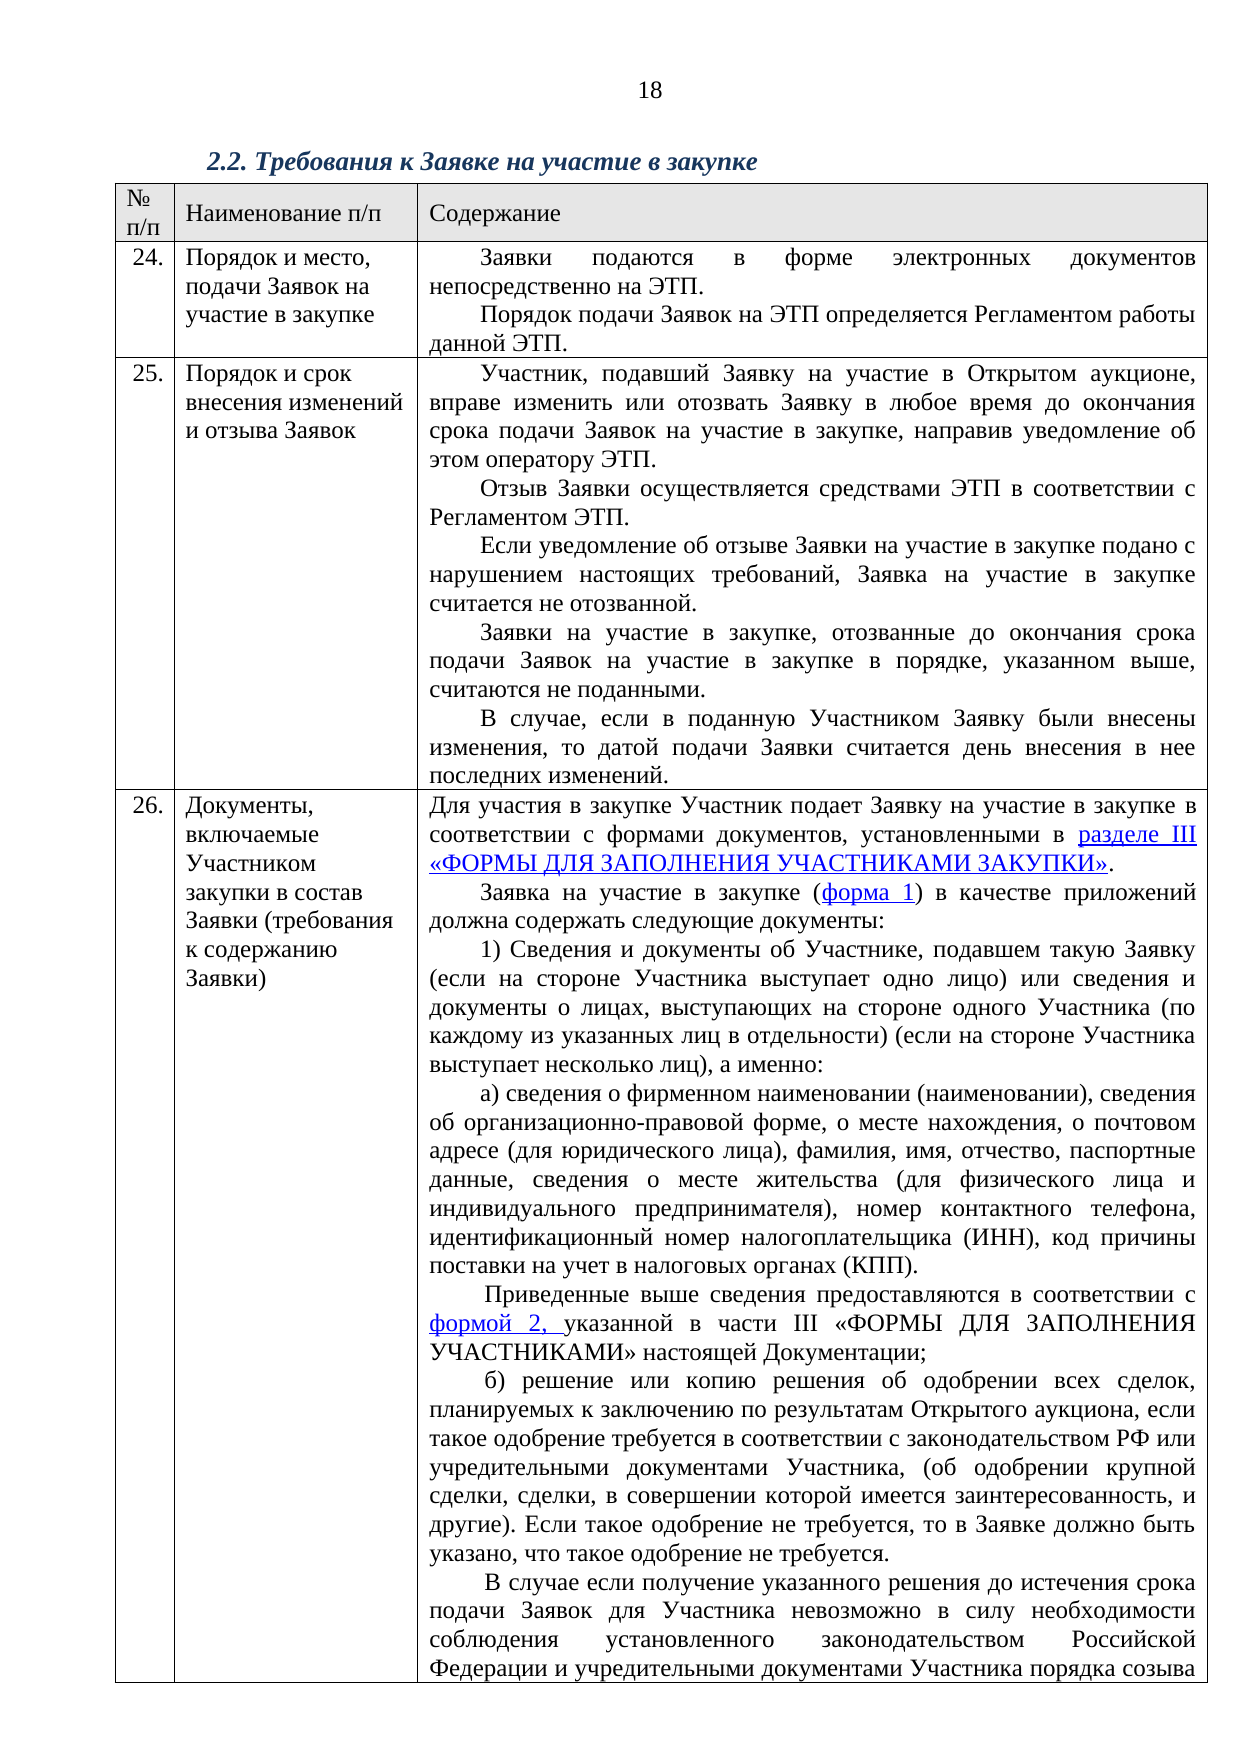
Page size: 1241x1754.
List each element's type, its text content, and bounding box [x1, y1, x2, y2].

text 2.2. Требования к Заявке на участие в закупке [207, 145, 1181, 176]
table_header № п/п [116, 184, 174, 241]
table_header Содержание [418, 184, 1207, 241]
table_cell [418, 790, 1207, 1682]
table_cell Заявки подаются в форме электронных документов непосредственно на ЭТП. Порядок подачи Заявок на ЭТП определяется Регламентом работы данной ЭТП. [418, 242, 1207, 357]
table_cell Участник, подавший Заявку на участие в Открытом аукционе, вправе изменить или отозвать Заявку в любое время до окончания срока подачи Заявок на участие в закупке, направив уведомление об этом оператору ЭТП. Отзыв Заявки осуществляется средствами ЭТП в соответствии с Регламентом ЭТП. Если уведомление об отзыве Заявки на участие в закупке подано с нарушением настоящих требований, Заявка на участие в закупке считается не отозванной. Заявки на участие в закупке, отозванные до окончания срока подачи Заявок на участие в закупке в порядке, указанном выше, считаются не поданными. В случае, если в поданную Участником Заявку были внесены изменения, то датой подачи Заявки считается день внесения в нее последних изменений. [418, 358, 1207, 789]
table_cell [175, 790, 417, 1682]
table_cell Порядок и срок внесения изменений и отзыва Заявок [175, 358, 417, 789]
table_cell [116, 358, 174, 789]
table_cell [116, 242, 174, 357]
table_cell Порядок и место, подачи Заявок на участие в закупке [175, 242, 417, 357]
table_header Наименование п/п [175, 184, 417, 241]
table_cell [116, 790, 174, 1682]
